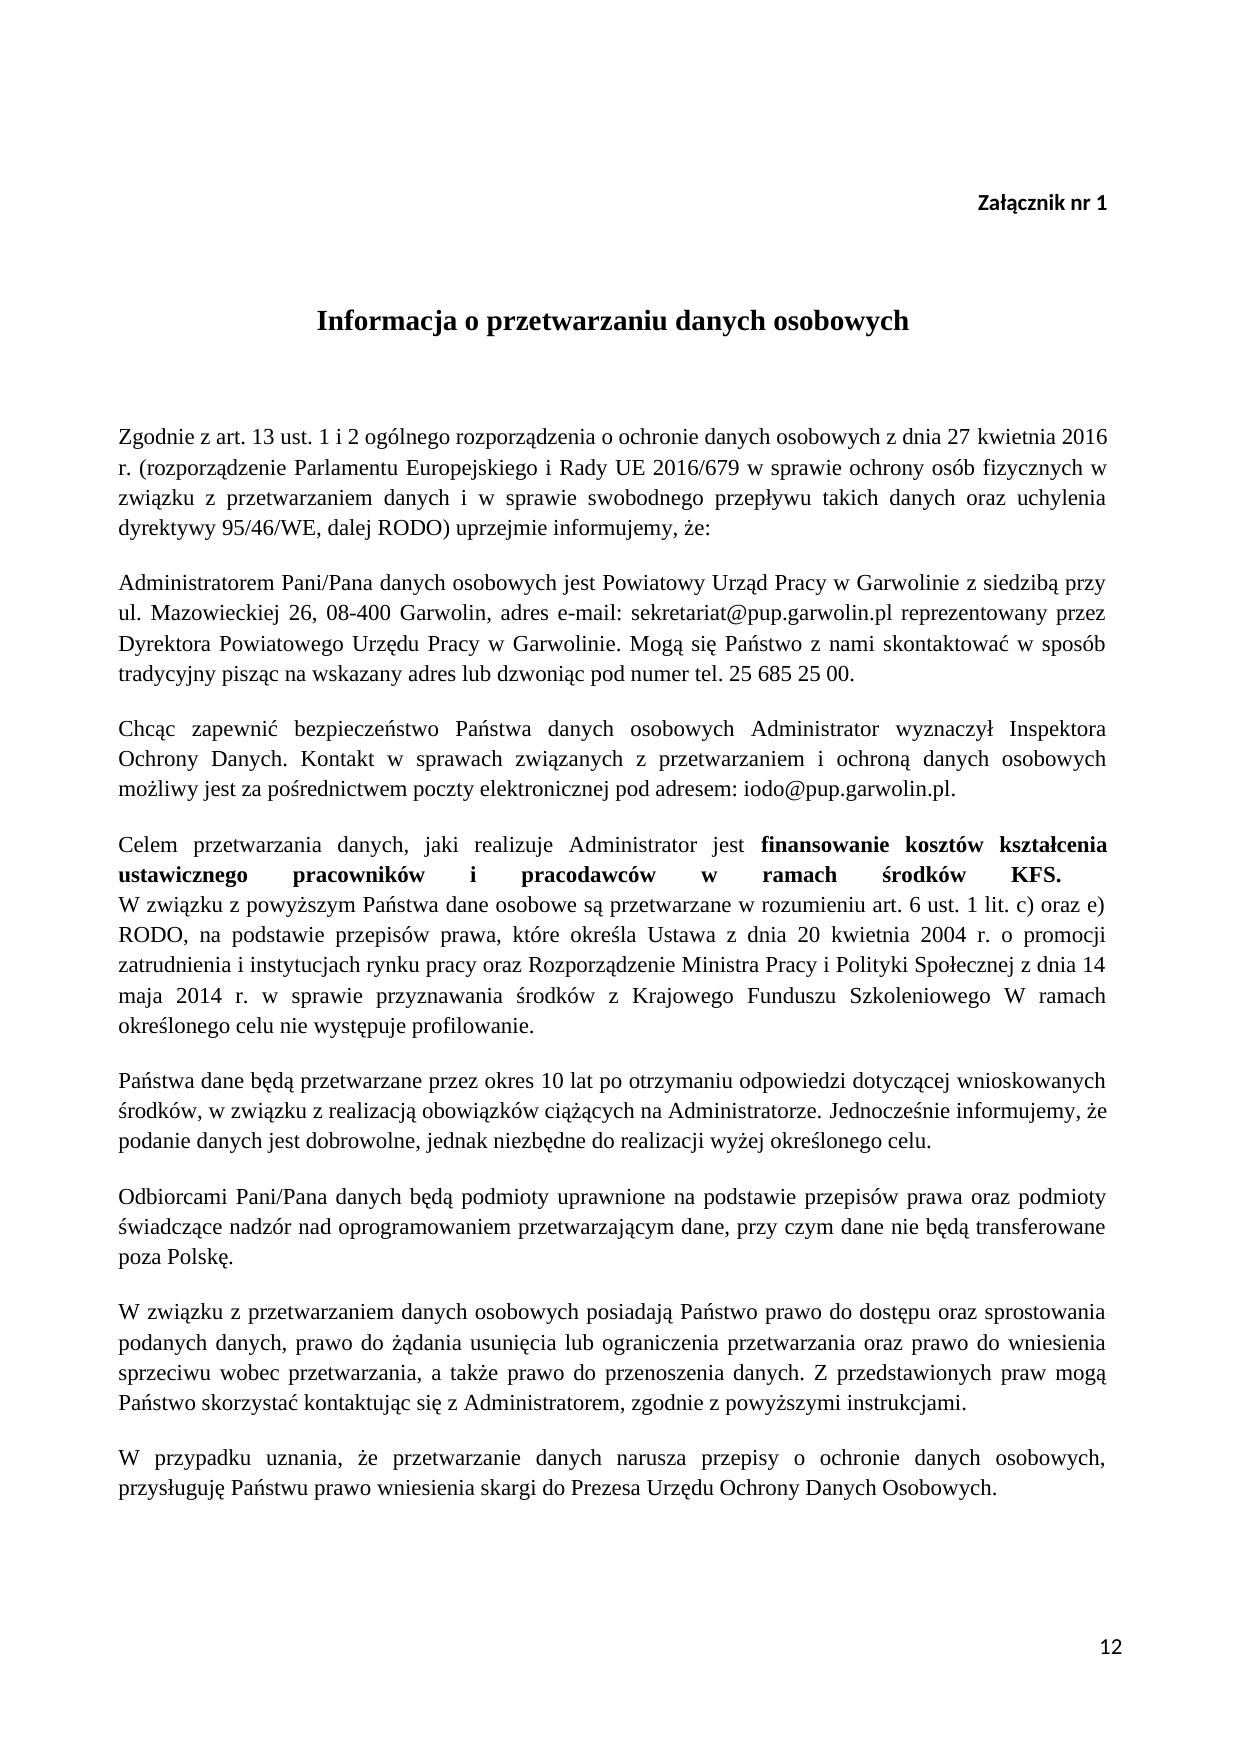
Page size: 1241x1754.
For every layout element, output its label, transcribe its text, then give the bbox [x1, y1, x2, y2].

text Informacja o przetwarzaniu danych osobowych [118, 303, 1107, 336]
text W przypadku uznania, że przetwarzanie danych narusza przepisy o ochronie danych osobowych, przysługuję Państwu prawo wniesienia skargi do Prezesa Urzędu Ochrony Danych Osobowych. [118, 1444, 1107, 1501]
text Odbiorcami Pani/Pana danych będą podmioty uprawnione na podstawie przepisów prawa oraz podmioty świadczące nadzór nad oprogramowaniem przetwarzającym dane, przy czym dane nie będą transferowane poza Polskę. [118, 1183, 1107, 1269]
text Celem przetwarzania danych, jaki realizuje Administrator jest finansowanie kosztów kształcenia ustawicznego pracowników i pracodawców w ramach środków KFS. W związku z powyższym Państwa dane osobowe są przetwarzane w rozumieniu art. 6 ust. 1 lit. c) oraz e) RODO, na podstawie przepisów prawa, które określa Ustawa z dnia 20 kwietnia 2004 r. o promocji zatrudnienia i instytucjach rynku pracy oraz Rozporządzenie Ministra Pracy i Polityki Społecznej z dnia 14 maja 2014 r. w sprawie przyznawania środków z Krajowego Funduszu Szkoleniowego W ramach określonego celu nie występuje profilowanie. [118, 831, 1107, 1038]
text Państwa dane będą przetwarzane przez okres 10 lat po otrzymaniu odpowiedzi dotyczącej wnioskowanych środków, w związku z realizacją obowiązków ciążących na Administratorze. Jednocześnie informujemy, że podanie danych jest dobrowolne, jednak niezbędne do realizacji wyżej określonego celu. [118, 1067, 1107, 1154]
text Administratorem Pani/Pana danych osobowych jest Powiatowy Urząd Pracy w Garwolinie z siedzibą przy ul. Mazowieckiej 26, 08-400 Garwolin, adres e-mail: sekretariat@pup.garwolin.pl reprezentowany przez Dyrektora Powiatowego Urzędu Pracy w Garwolinie. Mogą się Państwo z nami skontaktować w sposób tradycyjny pisząc na wskazany adres lub dzwoniąc pod numer tel. 25 685 25 00. [118, 569, 1107, 686]
text W związku z przetwarzaniem danych osobowych posiadają Państwo prawo do dostępu oraz sprostowania podanych danych, prawo do żądania usunięcia lub ograniczenia przetwarzania oraz prawo do wniesienia sprzeciwu wobec przetwarzania, a także prawo do przenoszenia danych. Z przedstawionych praw mogą Państwo skorzystać kontaktując się z Administratorem, zgodnie z powyższymi instrukcjami. [118, 1298, 1107, 1415]
text Zgodnie z art. 13 ust. 1 i 2 ogólnego rozporządzenia o ochronie danych osobowych z dnia 27 kwietnia 2016 r. (rozporządzenie Parlamentu Europejskiego i Rady UE 2016/679 w sprawie ochrony osób fizycznych w związku z przetwarzaniem danych i w sprawie swobodnego przepływu takich danych oraz uchylenia dyrektywy 95/46/WE, dalej RODO) uprzejmie informujemy, że: [118, 423, 1107, 540]
text Chcąc zapewnić bezpieczeństwo Państwa danych osobowych Administrator wyznaczył Inspektora Ochrony Danych. Kontakt w sprawach związanych z przetwarzaniem i ochroną danych osobowych możliwy jest za pośrednictwem poczty elektronicznej pod adresem: iodo@pup.garwolin.pl. [118, 715, 1107, 802]
text Załącznik nr 1 [118, 188, 1107, 216]
